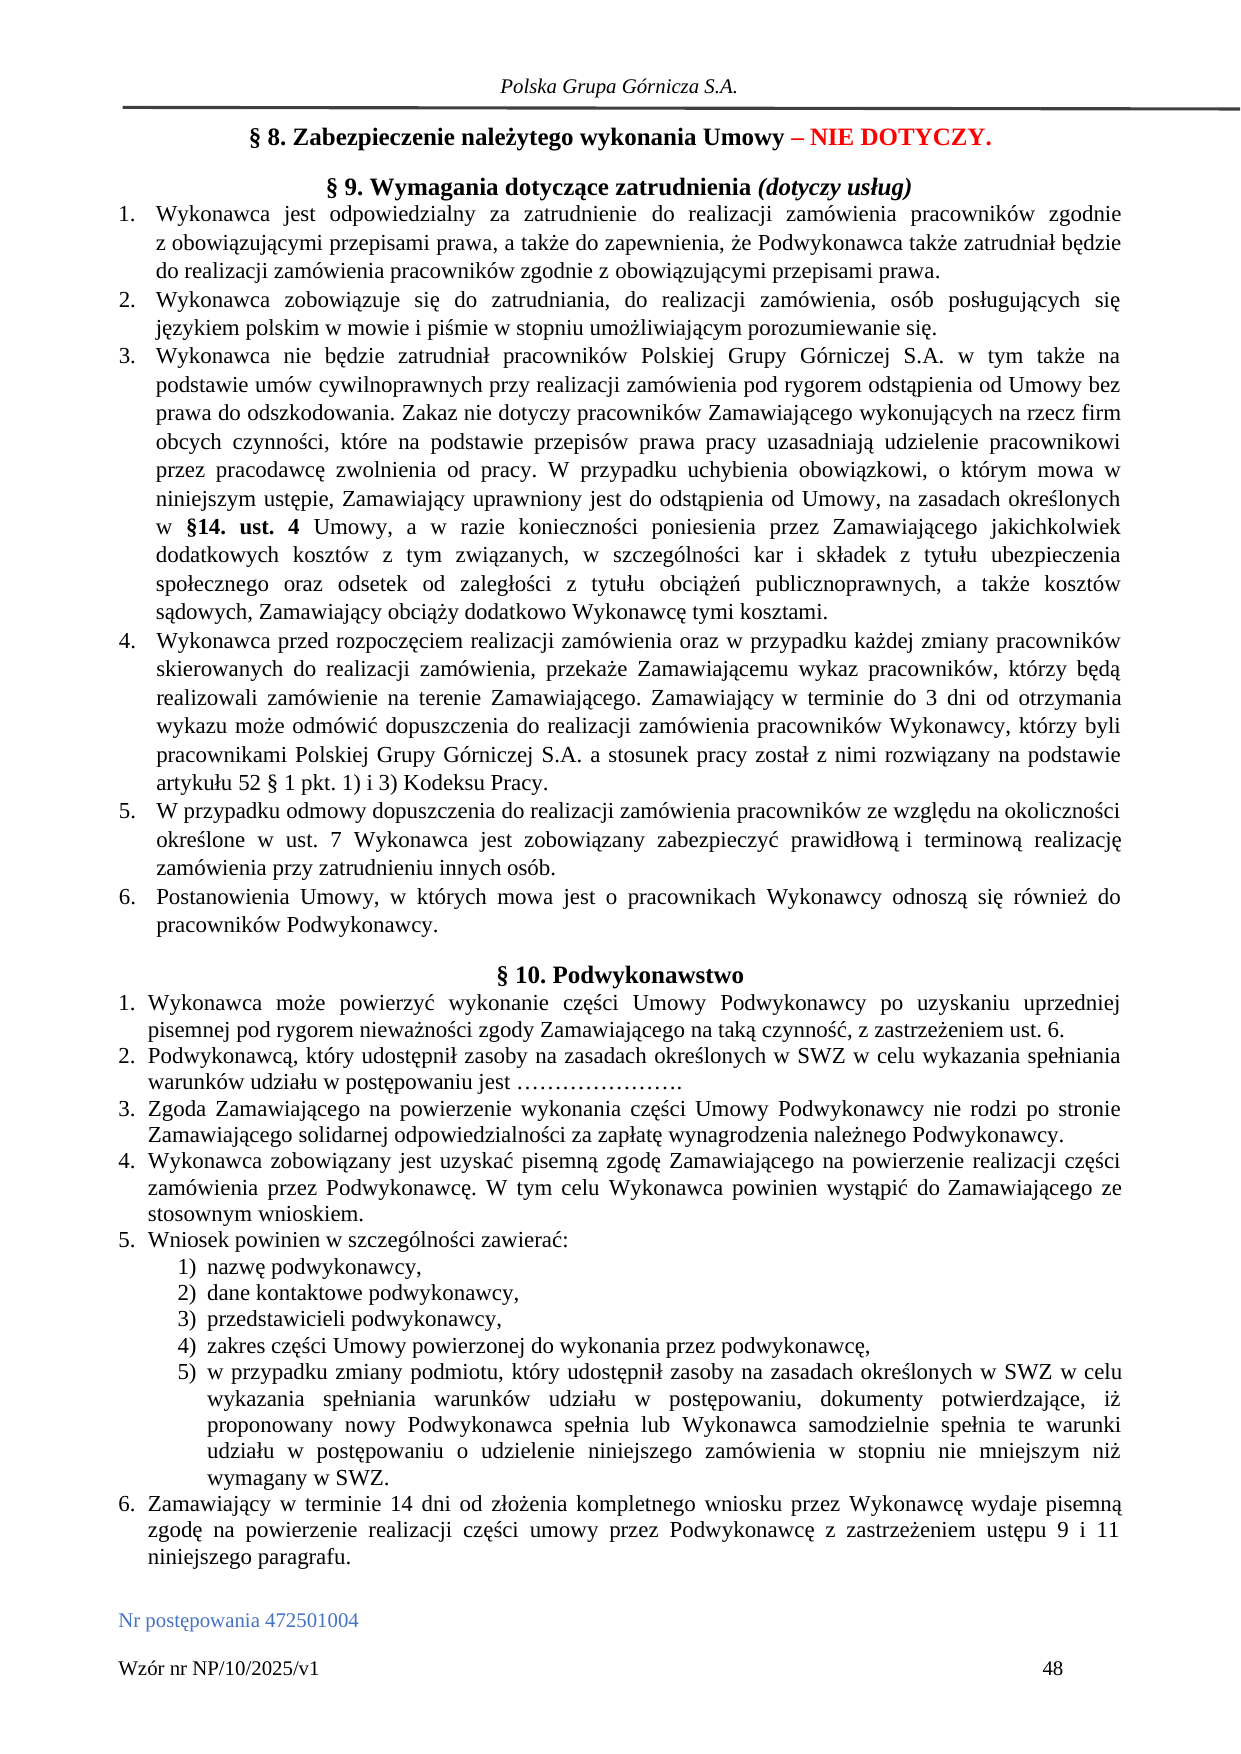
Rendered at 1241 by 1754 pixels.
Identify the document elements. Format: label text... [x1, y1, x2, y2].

list Wykonawca nie będzie zatrudniał pracowników Polskiej Grupy Górniczej S.A. w tym także na podstawie umów cywilnoprawnych przy realizacji zamówienia pod rygorem odstąpienia od Umowy bez prawa do odszkodowania. Zakaz nie dotyczy pracowników Zamawiającego wykonujących na rzecz firm obcych czynności, które na podstawie przepisów prawa pracy uzasadniają udzielenie pracownikowi przez pracodawcę zwolnienia od pracy. W przypadku uchybienia obowiązkowi, o którym mowa w niniejszym ustępie, Zamawiający uprawniony jest do odstąpienia od Umowy, na zasadach określonych w §14. ust. 4 Umowy, a w razie konieczności poniesienia przez Zamawiającego jakichkolwiek dodatkowych kosztów z tym związanych, w szczególności kar i składek z tytułu ubezpieczenia społecznego oraz odsetek od zaległości z tytułu obciążeń publicznoprawnych, a także kosztów sądowych, Zamawiający obciąży dodatkowo Wykonawcę tymi kosztami. [118, 342, 1122, 625]
subtitle § 10. Podwykonawstwo [118, 961, 1122, 989]
list nazwę podwykonawcy, [177, 1253, 1122, 1279]
list przedstawicieli podwykonawcy, [177, 1306, 1122, 1332]
list w przypadku zmiany podmiotu, który udostępnił zasoby na zasadach określonych w SWZ w celu wykazania spełniania warunków udziału w postępowaniu, dokumenty potwierdzające, iż proponowany nowy Podwykonawca spełnia lub Wykonawca samodzielnie spełnia te warunki udziału w postępowaniu o udzielenie niniejszego zamówienia w stopniu nie mniejszym niż wymagany w SWZ. [177, 1358, 1122, 1490]
list Wniosek powinien w szczególności zawierać: [118, 1226, 1122, 1253]
list dane kontaktowe podwykonawcy, [177, 1279, 1122, 1306]
list W przypadku odmowy dopuszczenia do realizacji zamówienia pracowników ze względu na okoliczności określone w ust. 7 Wykonawca jest zobowiązany zabezpieczyć prawidłową i terminową realizację zamówienia przy zatrudnieniu innych osób. [119, 797, 1122, 881]
subtitle § 9. Wymagania dotyczące zatrudnienia (dotyczy usług) [118, 172, 1122, 200]
list Podwykonawcą, który udostępnił zasoby na zasadach określonych w SWZ w celu wykazania spełniania warunków udziału w postępowaniu jest …………………. [118, 1042, 1122, 1095]
list Zamawiający w terminie 14 dni od złożenia kompletnego wniosku przez Wykonawcę wydaje pisemną zgodę na powierzenie realizacji części umowy przez Podwykonawcę z zastrzeżeniem ustępu 9 i 11 niniejszego paragrafu. [118, 1490, 1122, 1569]
list Wykonawca zobowiązany jest uzyskać pisemną zgodę Zamawiającego na powierzenie realizacji części zamówienia przez Podwykonawcę. W tym celu Wykonawca powinien wystąpić do Zamawiającego ze stosownym wnioskiem. [118, 1147, 1122, 1226]
subtitle § 8. Zabezpieczenie należytego wykonania Umowy – NIE DOTYCZY. [118, 122, 1122, 151]
list Wykonawca jest odpowiedzialny za zatrudnienie do realizacji zamówienia pracowników zgodnie z obowiązującymi przepisami prawa, a także do zapewnienia, że Podwykonawca także zatrudniał będzie do realizacji zamówienia pracowników zgodnie z obowiązującymi przepisami prawa. [118, 200, 1122, 283]
list zakres części Umowy powierzonej do wykonania przez podwykonawcę, [177, 1332, 1122, 1358]
list Wykonawca zobowiązuje się do zatrudniania, do realizacji zamówienia, osób posługujących się językiem polskim w mowie i piśmie w stopniu umożliwiającym porozumiewanie się. [118, 286, 1122, 340]
list Wykonawca może powierzyć wykonanie części Umowy Podwykonawcy po uzyskaniu uprzedniej pisemnej pod rygorem nieważności zgody Zamawiającego na taką czynność, z zastrzeżeniem ust. 6. [118, 989, 1122, 1042]
list Wykonawca przed rozpoczęciem realizacji zamówienia oraz w przypadku każdej zmiany pracowników skierowanych do realizacji zamówienia, przekaże Zamawiającemu wykaz pracowników, którzy będą realizowali zamówienie na terenie Zamawiającego. Zamawiający w terminie do 3 dni od otrzymania wykazu może odmówić dopuszczenia do realizacji zamówienia pracowników Wykonawcy, którzy byli pracownikami Polskiej Grupy Górniczej S.A. a stosunek pracy został z nimi rozwiązany na podstawie artykułu 52 § 1 pkt. 1) i 3) Kodeksu Pracy. [119, 627, 1122, 795]
list Zgoda Zamawiającego na powierzenie wykonania części Umowy Podwykonawcy nie rodzi po stronie Zamawiającego solidarnej odpowiedzialności za zapłatę wynagrodzenia należnego Podwykonawcy. [118, 1095, 1122, 1147]
list Postanowienia Umowy, w których mowa jest o pracownikach Wykonawcy odnoszą się również do pracowników Podwykonawcy. [119, 883, 1122, 938]
